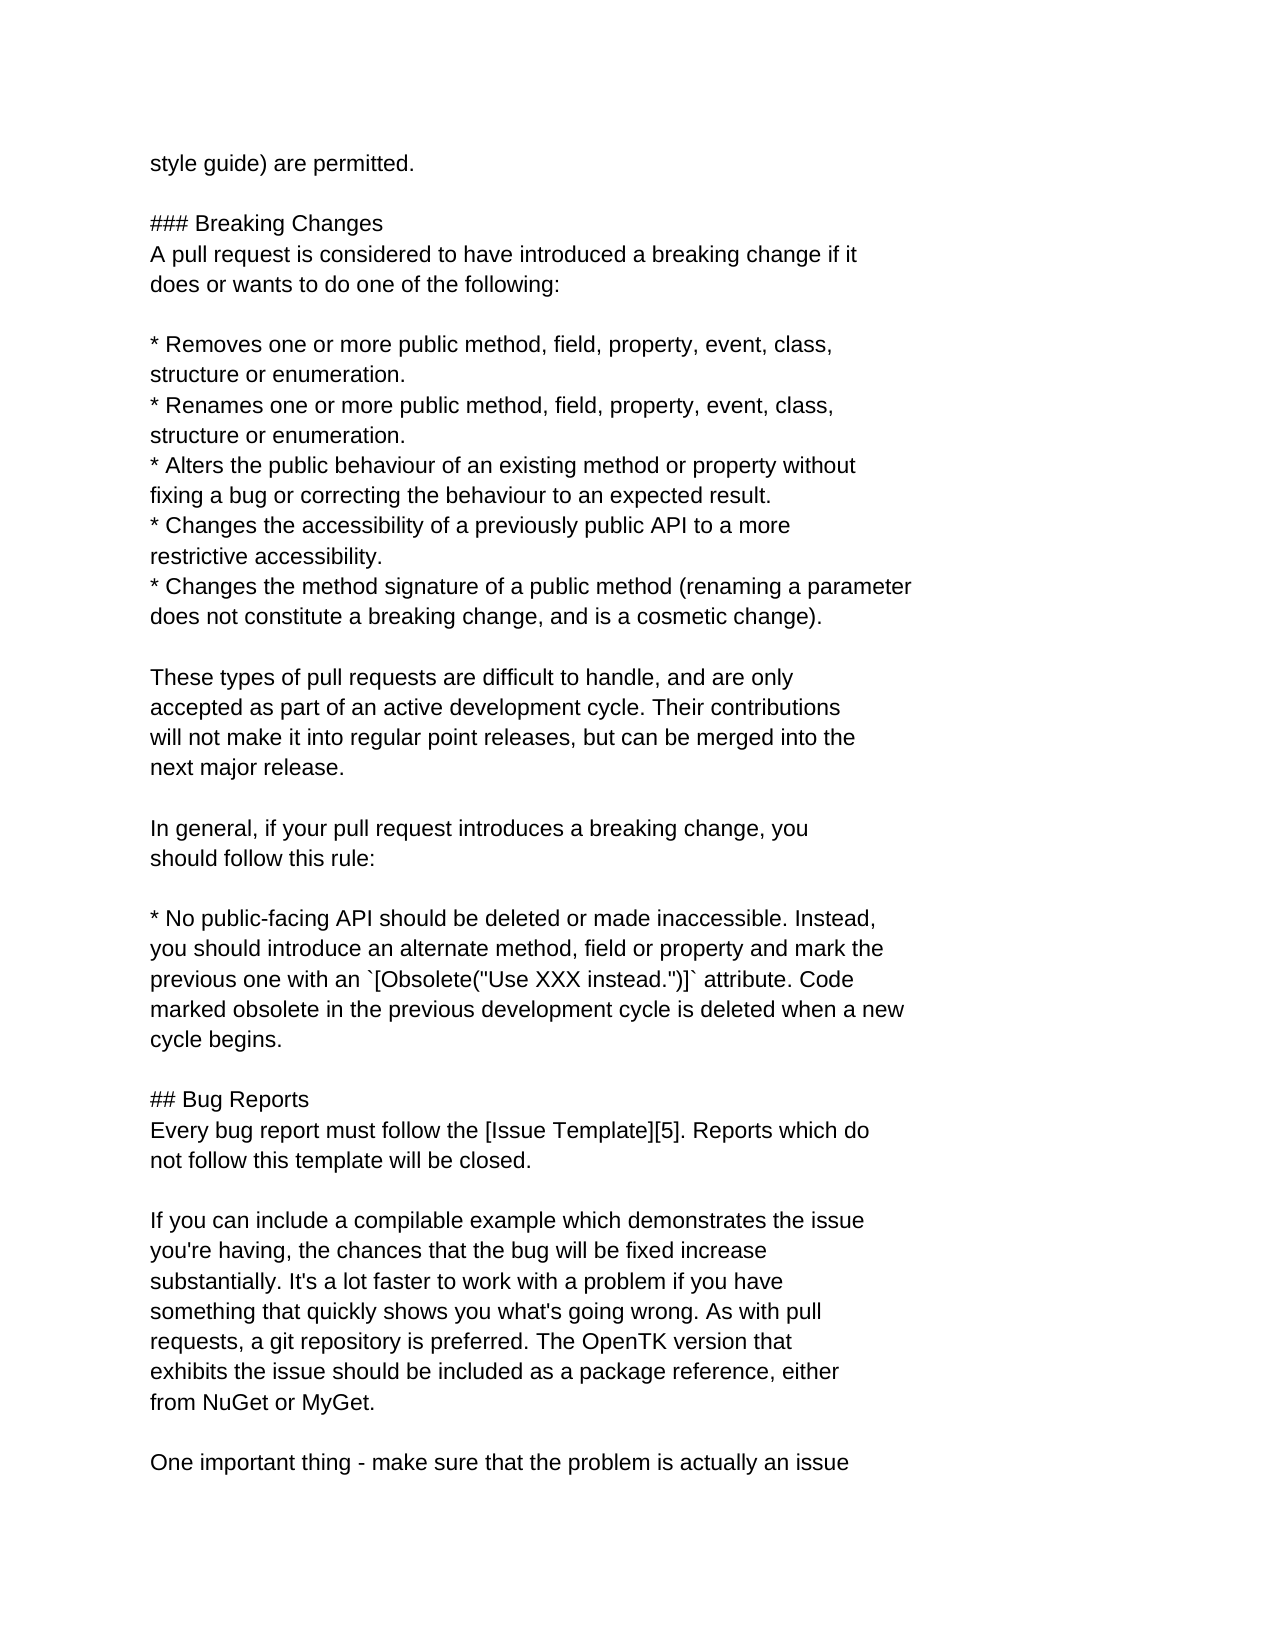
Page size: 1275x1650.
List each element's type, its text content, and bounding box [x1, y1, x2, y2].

text structure or enumeration. [150, 422, 1125, 448]
text * No public-facing API should be deleted or made inaccessible. Instead, [150, 905, 1125, 932]
text not follow this template will be closed. [150, 1147, 1125, 1173]
text If you can include a compilable example which demonstrates the issue [150, 1207, 1125, 1234]
text does not constitute a breaking change, and is a cosmetic change). [150, 603, 1125, 629]
text * Removes one or more public method, field, property, event, class, [150, 331, 1125, 358]
text requests, a git repository is preferred. The OpenTK version that [150, 1328, 1125, 1354]
text exhibits the issue should be included as a package reference, either [150, 1358, 1125, 1385]
text * Changes the method signature of a public method (renaming a parameter [150, 573, 1125, 599]
text * Alters the public behaviour of an existing method or property without [150, 452, 1125, 478]
text fixing a bug or correcting the behaviour to an expected result. [150, 482, 1125, 509]
text you should introduce an alternate method, field or property and mark the [150, 935, 1125, 962]
text cycle begins. [150, 1026, 1125, 1052]
text previous one with an `[Obsolete("Use XXX instead.")]` attribute. Code [150, 966, 1125, 992]
text * Changes the accessibility of a previously public API to a more [150, 512, 1125, 539]
text Every bug report must follow the [Issue Template][5]. Reports which do [150, 1117, 1125, 1143]
text A pull request is considered to have introduced a breaking change if it [150, 241, 1125, 267]
text One important thing - make sure that the problem is actually an issue [150, 1449, 1125, 1475]
text These types of pull requests are difficult to handle, and are only [150, 663, 1125, 690]
text In general, if your pull request introduces a breaking change, you [150, 814, 1125, 841]
text will not make it into regular point releases, but can be merged into the [150, 724, 1125, 750]
text ## Bug Reports [150, 1086, 1125, 1113]
text style guide) are permitted. [150, 150, 1125, 176]
text restrictive accessibility. [150, 543, 1125, 569]
text from NuGet or MyGet. [150, 1388, 1125, 1415]
text does or wants to do one of the following: [150, 271, 1125, 297]
text marked obsolete in the previous development cycle is deleted when a new [150, 996, 1125, 1022]
text something that quickly shows you what's going wrong. As with pull [150, 1298, 1125, 1324]
text substantially. It's a lot faster to work with a problem if you have [150, 1268, 1125, 1294]
text structure or enumeration. [150, 361, 1125, 388]
text ### Breaking Changes [150, 210, 1125, 237]
text * Renames one or more public method, field, property, event, class, [150, 392, 1125, 418]
text next major release. [150, 754, 1125, 781]
text should follow this rule: [150, 845, 1125, 871]
text accepted as part of an active development cycle. Their contributions [150, 694, 1125, 720]
text you're having, the chances that the bug will be fixed increase [150, 1237, 1125, 1264]
